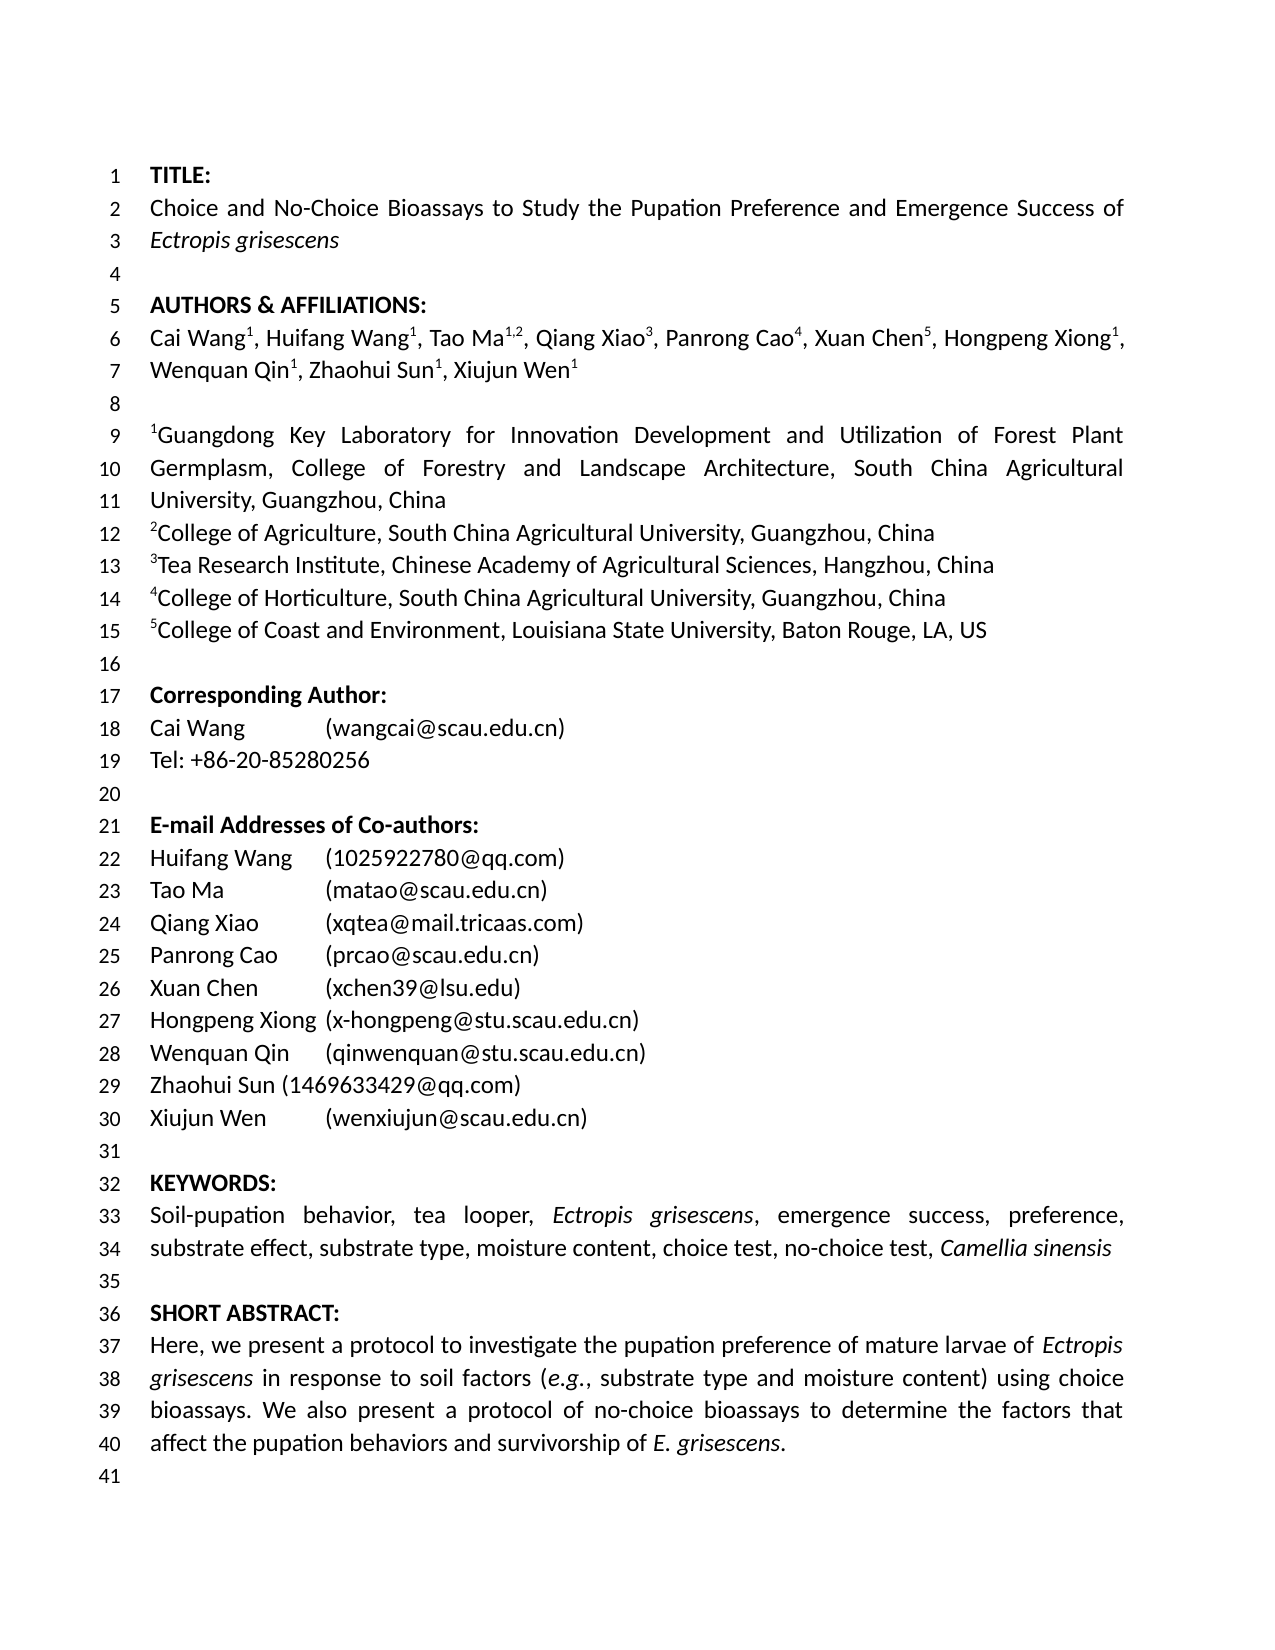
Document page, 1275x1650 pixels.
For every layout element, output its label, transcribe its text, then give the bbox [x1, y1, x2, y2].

text E-mail Addresses of Co-authors: [150, 809, 1125, 841]
text 4College of Horticulture, South China Agricultural University, Guangzhou, China [150, 581, 1125, 614]
text Corresponding Author: [150, 679, 1125, 711]
text Cai Wang1, Huifang Wang1, Tao Ma1,2, Qiang Xiao3, Panrong Cao4, Xuan Chen5, Hongpeng Xiong1, Wenquan Qin1, Zhaohui Sun1, Xiujun Wen1 [150, 321, 1125, 386]
text Choice and No-Choice Bioassays to Study the Pupation Preference and Emergence Success of Ectropis grisescens [150, 191, 1125, 256]
text Zhaohui Sun (1469633429@qq.com) [150, 1069, 1125, 1101]
text Here, we present a protocol to investigate the pupation preference of mature larvae of Ectropis grisescens in response to soil factors (e.g., substrate type and moisture content) using choice bioassays. We also present a protocol of no-choice bioassays to determine the factors that affect the pupation behaviors and survivorship of E. grisescens. [150, 1329, 1125, 1459]
text Panrong Cao (prcao@scau.edu.cn) [150, 939, 1125, 971]
text Tao Ma (matao@scau.edu.cn) [150, 874, 1125, 906]
text Wenquan Qin (qinwenquan@stu.scau.edu.cn) [150, 1036, 1125, 1069]
text AUTHORS & AFFILIATIONS: [150, 289, 1125, 321]
text KEYWORDS: [150, 1166, 1125, 1199]
text 2College of Agriculture, South China Agricultural University, Guangzhou, China [150, 516, 1125, 549]
text SHORT ABSTRACT: [150, 1296, 1125, 1329]
text Xiujun Wen (wenxiujun@scau.edu.cn) [150, 1101, 1125, 1134]
text Huifang Wang (1025922780@qq.com) [150, 841, 1125, 874]
text TITLE: [150, 159, 1125, 191]
text Xuan Chen (xchen39@lsu.edu) [150, 971, 1125, 1004]
text 3Tea Research Institute, Chinese Academy of Agricultural Sciences, Hangzhou, China [150, 549, 1125, 581]
text 5College of Coast and Environment, Louisiana State University, Baton Rouge, LA, US [150, 614, 1125, 646]
text Soil-pupation behavior, tea looper, Ectropis grisescens, emergence success, preference, substrate effect, substrate type, moisture content, choice test, no-choice test, Camellia sinensis [150, 1199, 1125, 1264]
text Qiang Xiao (xqtea@mail.tricaas.com) [150, 906, 1125, 939]
text Cai Wang (wangcai@scau.edu.cn) [150, 711, 1125, 744]
text 1Guangdong Key Laboratory for Innovation Development and Utilization of Forest Plant Germplasm, College of Forestry and Landscape Architecture, South China Agricultural University, Guangzhou, China [150, 419, 1125, 516]
text Hongpeng Xiong (x-hongpeng@stu.scau.edu.cn) [150, 1004, 1125, 1036]
text Tel: +86-20-85280256 [150, 744, 1125, 776]
